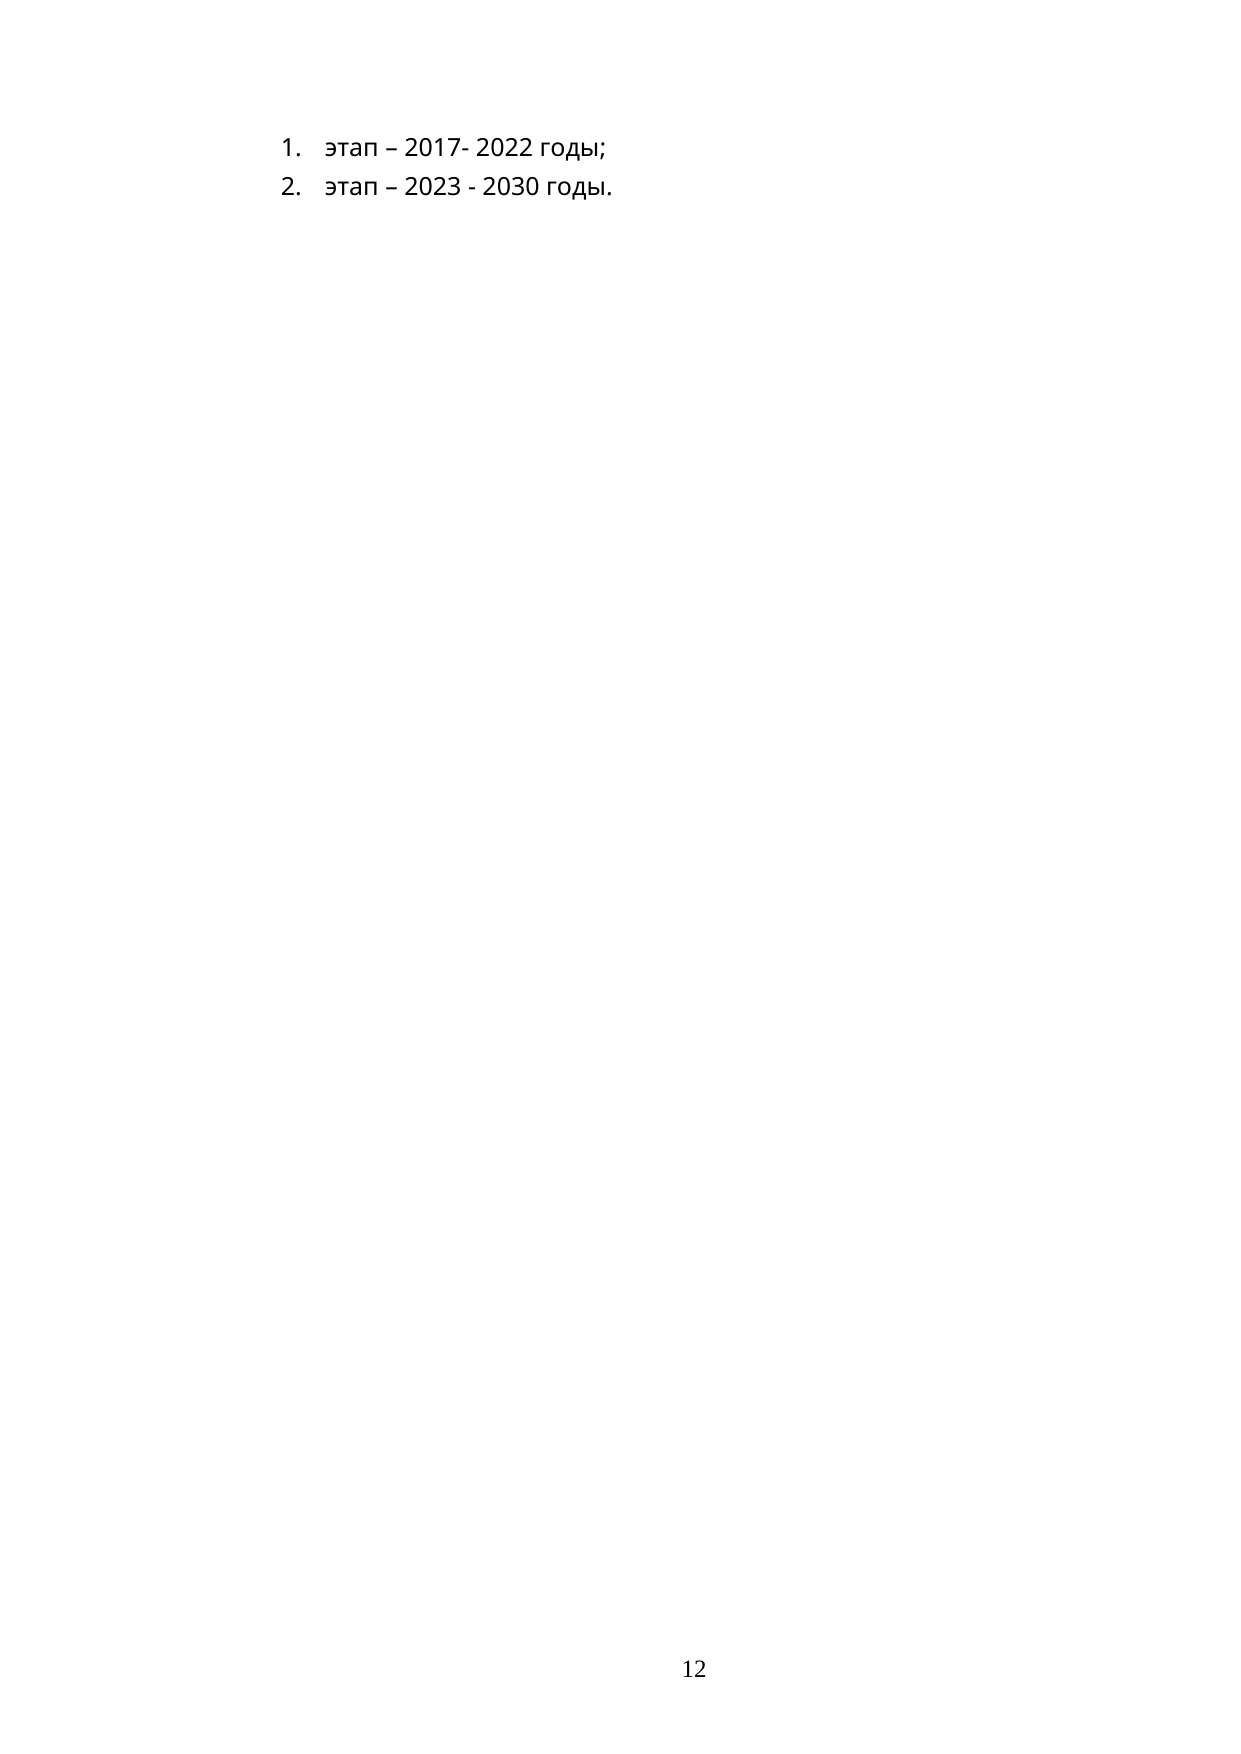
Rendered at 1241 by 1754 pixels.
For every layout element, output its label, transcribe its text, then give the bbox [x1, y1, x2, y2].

list этап – 2023 - 2030 годы. [177, 168, 1152, 202]
list этап – 2017- 2022 годы; [177, 129, 1152, 163]
